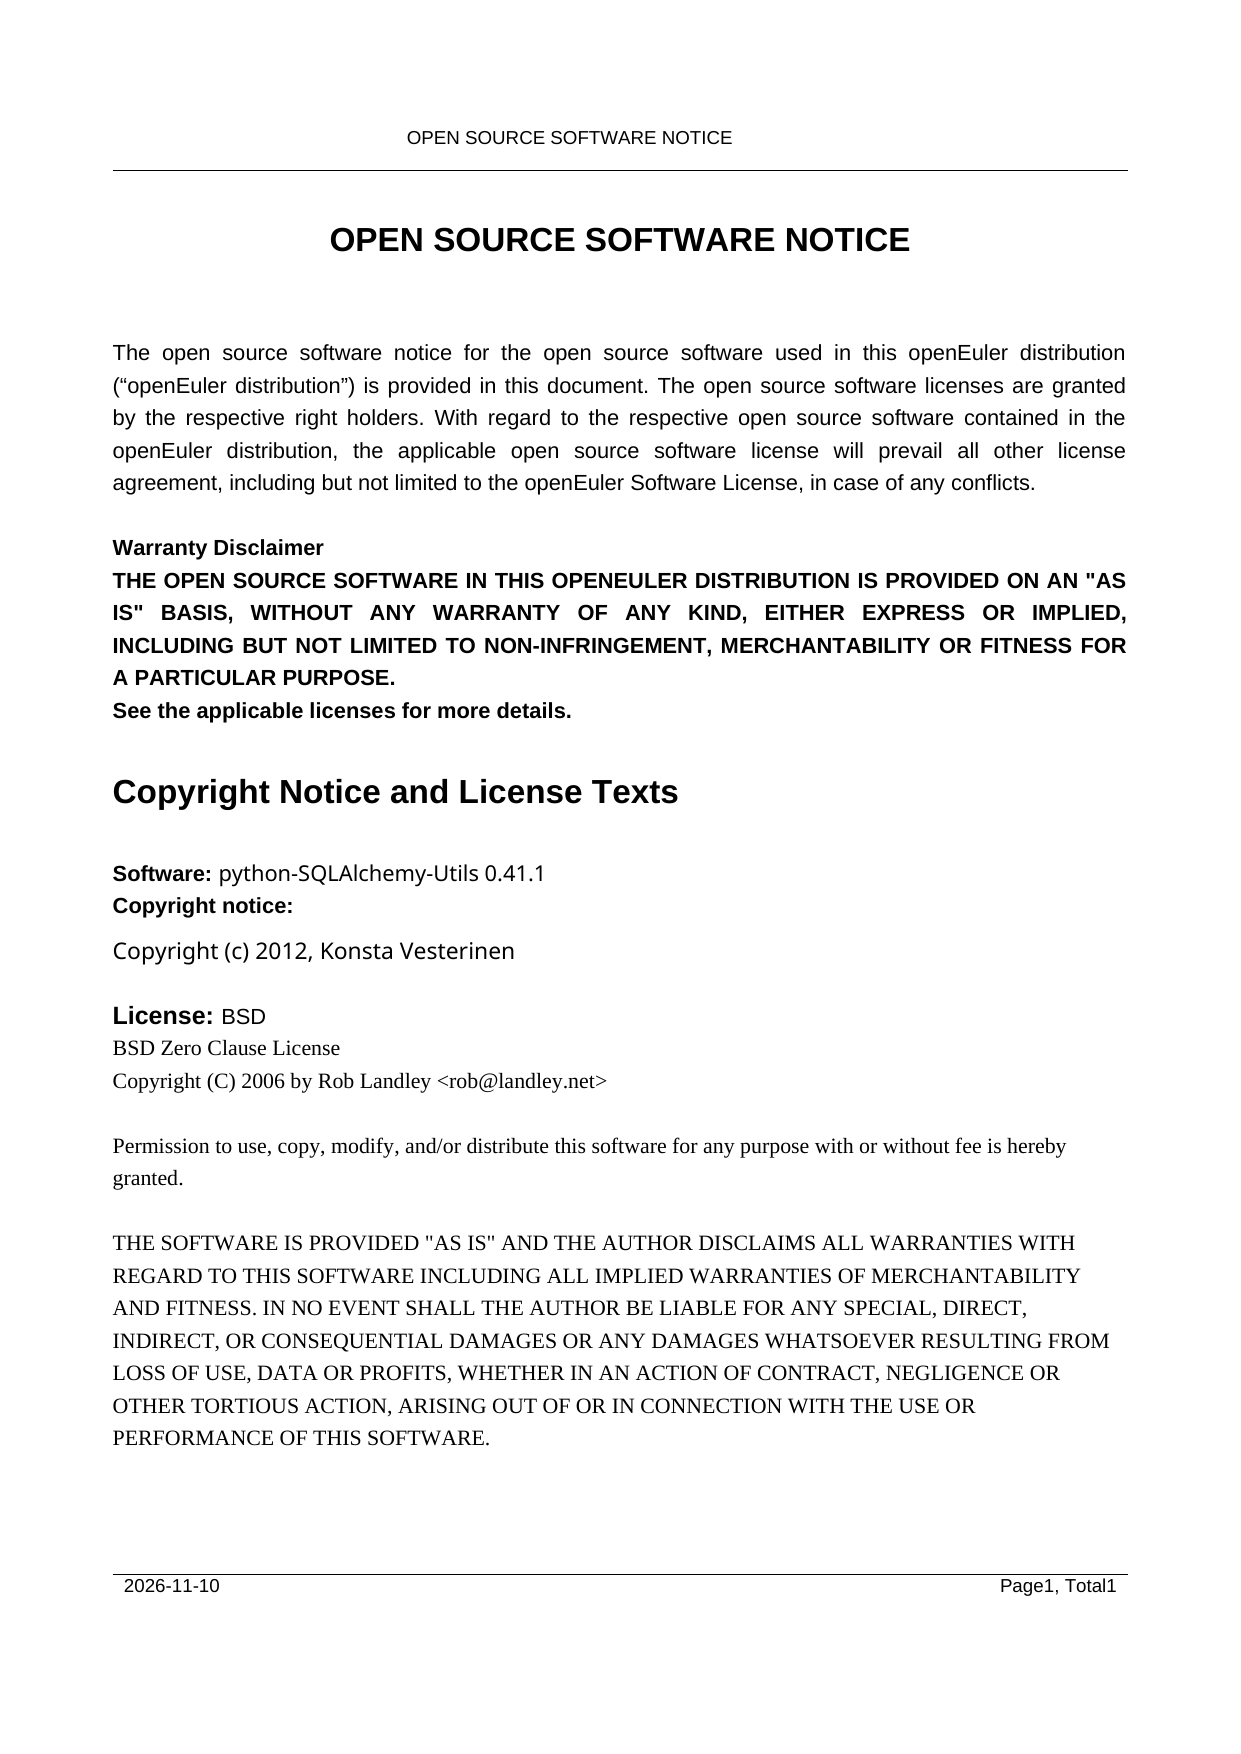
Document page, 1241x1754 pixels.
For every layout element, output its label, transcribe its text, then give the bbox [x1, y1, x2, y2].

text The open source software notice for the open source software used in this openEuler distribution (“openEuler distribution”) is provided in this document. The open source software licenses are granted by the respective right holders. With regard to the respective open source software contained in the openEuler distribution, the applicable open source software license will prevail all other license agreement, including but not limited to the openEuler Software License, in case of any conflicts. [112, 336, 1128, 499]
text BSD Zero Clause License Copyright (C) 2006 by Rob Landley <rob@landley.net> Permission to use, copy, modify, and/or distribute this software for any purpose with or without fee is hereby granted. THE SOFTWARE IS PROVIDED "AS IS" AND THE AUTHOR DISCLAIMS ALL WARRANTIES WITH REGARD TO THIS SOFTWARE INCLUDING ALL IMPLIED WARRANTIES OF MERCHANTABILITY AND FITNESS. IN NO EVENT SHALL THE AUTHOR BE LIABLE FOR ANY SPECIAL, DIRECT, INDIRECT, OR CONSEQUENTIAL DAMAGES OR ANY DAMAGES WHATSOEVER RESULTING FROM LOSS OF USE, DATA OR PROFITS, WHETHER IN AN ACTION OF CONTRACT, NEGLIGENCE OR OTHER TORTIOUS ACTION, ARISING OUT OF OR IN CONNECTION WITH THE USE OR PERFORMANCE OF THIS SOFTWARE. [112, 1031, 1128, 1486]
text Copyright notice: [112, 889, 1128, 921]
text OPEN SOURCE SOFTWARE NOTICE [112, 206, 1128, 271]
text THE OPEN SOURCE SOFTWARE IN THIS OPENEULER DISTRIBUTION IS PROVIDED ON AN "AS IS" BASIS, WITHOUT ANY WARRANTY OF ANY KIND, EITHER EXPRESS OR IMPLIED, INCLUDING BUT NOT LIMITED TO NON-INFRINGEMENT, MERCHANTABILITY OR FITNESS FOR A PARTICULAR PURPOSE. See the applicable licenses for more details. [112, 564, 1128, 726]
text Warranty Disclaimer [112, 531, 1128, 564]
text Copyright Notice and License Texts [112, 759, 1128, 824]
text Copyright (c) 2012, Konsta Vesterinen [112, 934, 1128, 999]
text License: BSD [112, 999, 1128, 1031]
title Software: python-SQLAlchemy-Utils 0.41.1 [112, 856, 1128, 889]
